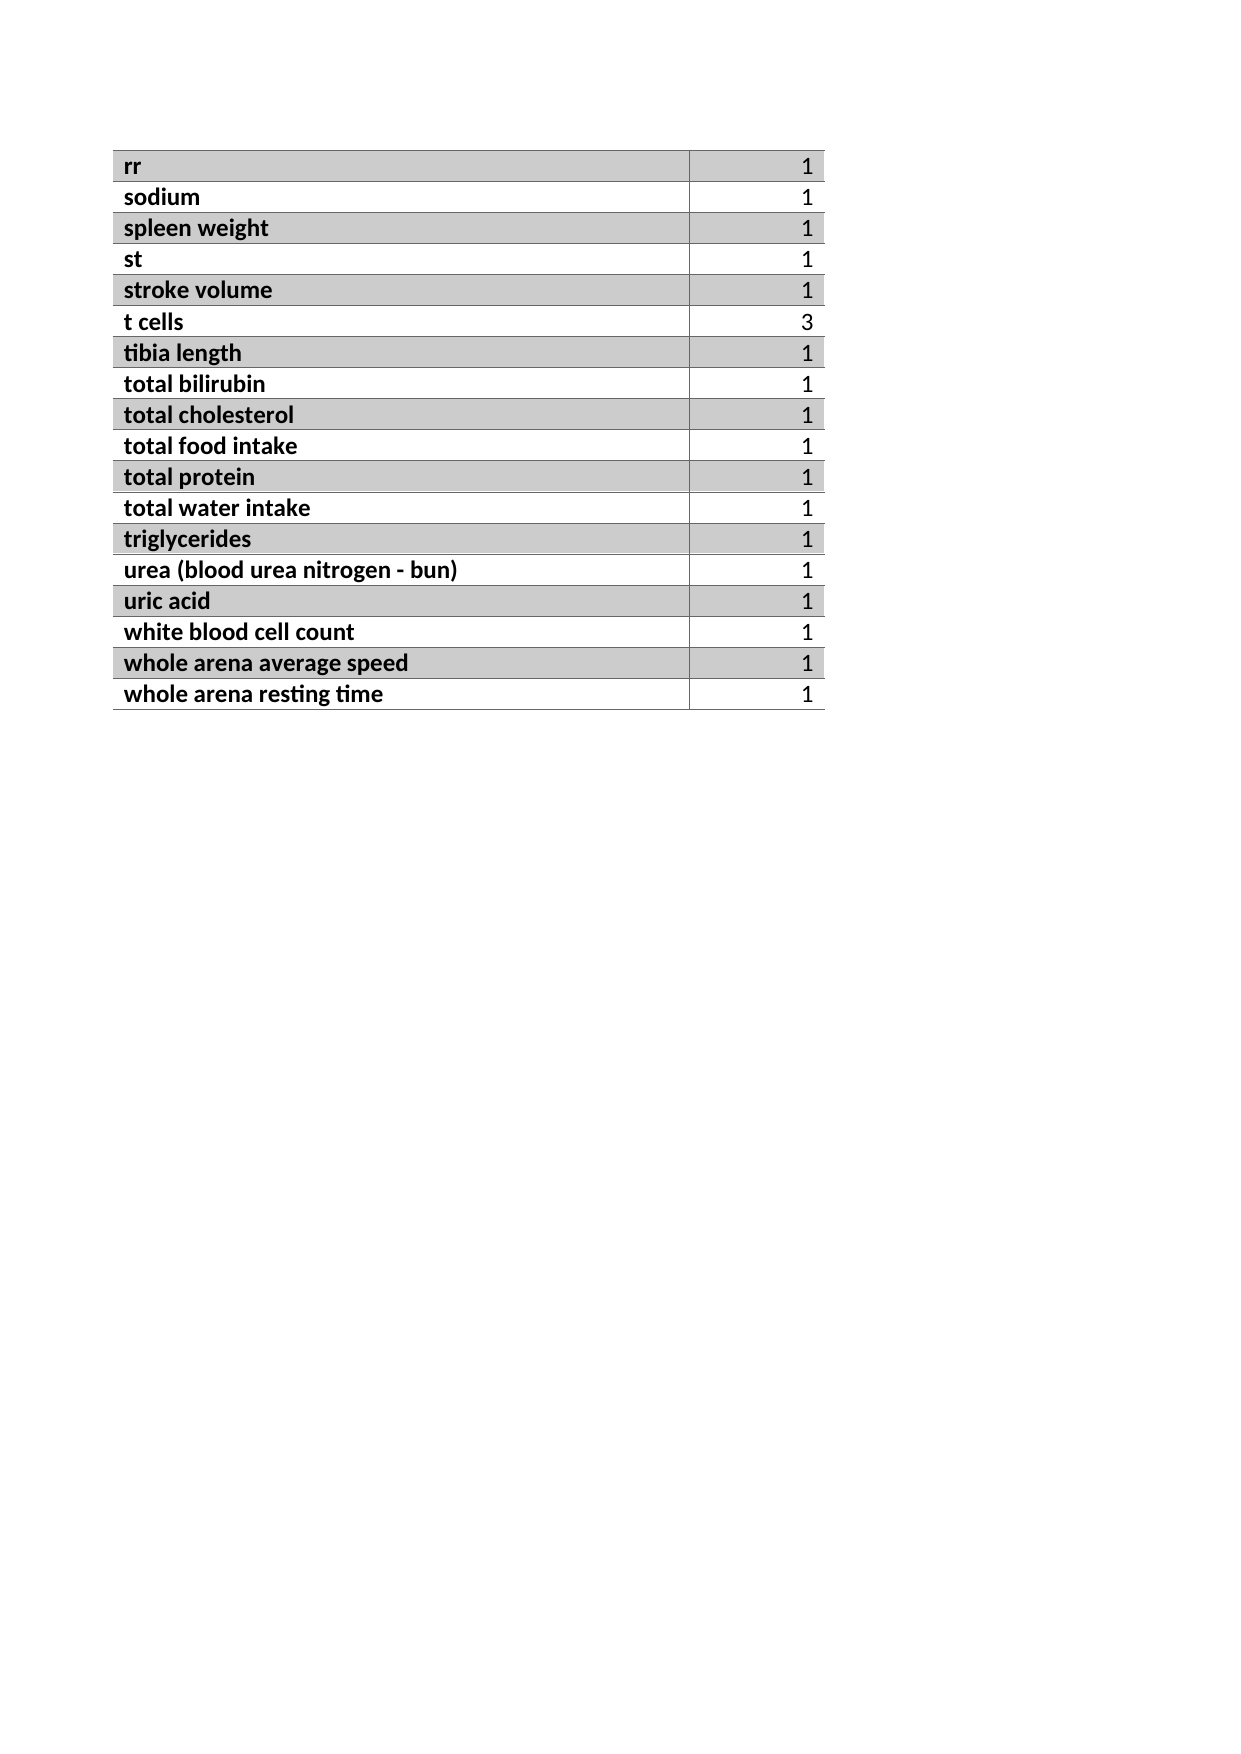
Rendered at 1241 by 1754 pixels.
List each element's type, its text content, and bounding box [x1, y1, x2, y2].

table_cell 1 [690, 213, 824, 243]
table_cell spleen weight [113, 213, 689, 243]
table_cell t cells [113, 306, 689, 336]
table_cell 1 [690, 679, 824, 709]
table_cell 1 [690, 617, 824, 647]
table_cell rr [113, 151, 689, 181]
table_cell 1 [690, 275, 824, 305]
table_cell 1 [690, 182, 824, 212]
table_cell 1 [690, 493, 824, 522]
table_cell urea (blood urea nitrogen - bun) [113, 555, 689, 584]
table_cell total protein [113, 461, 689, 491]
table_cell 1 [690, 648, 824, 678]
table_cell whole arena resting time [113, 679, 689, 709]
table_cell 3 [690, 306, 824, 336]
table_cell total cholesterol [113, 399, 689, 429]
table_cell 1 [690, 151, 824, 181]
table_cell 1 [690, 244, 824, 274]
table_cell total bilirubin [113, 368, 689, 398]
table_cell 1 [690, 368, 824, 398]
table_cell sodium [113, 182, 689, 212]
table_cell 1 [690, 555, 824, 584]
table_cell whole arena average speed [113, 648, 689, 678]
table_cell white blood cell count [113, 617, 689, 647]
table_cell 1 [690, 337, 824, 367]
table_cell 1 [690, 586, 824, 616]
table_cell uric acid [113, 586, 689, 616]
table_cell st [113, 244, 689, 274]
table_cell triglycerides [113, 524, 689, 553]
table_cell tibia length [113, 337, 689, 367]
table_cell 1 [690, 461, 824, 491]
table_cell total food intake [113, 430, 689, 460]
table_cell stroke volume [113, 275, 689, 305]
table_cell 1 [690, 399, 824, 429]
table_cell total water intake [113, 493, 689, 522]
table_cell 1 [690, 430, 824, 460]
table_cell 1 [690, 524, 824, 553]
